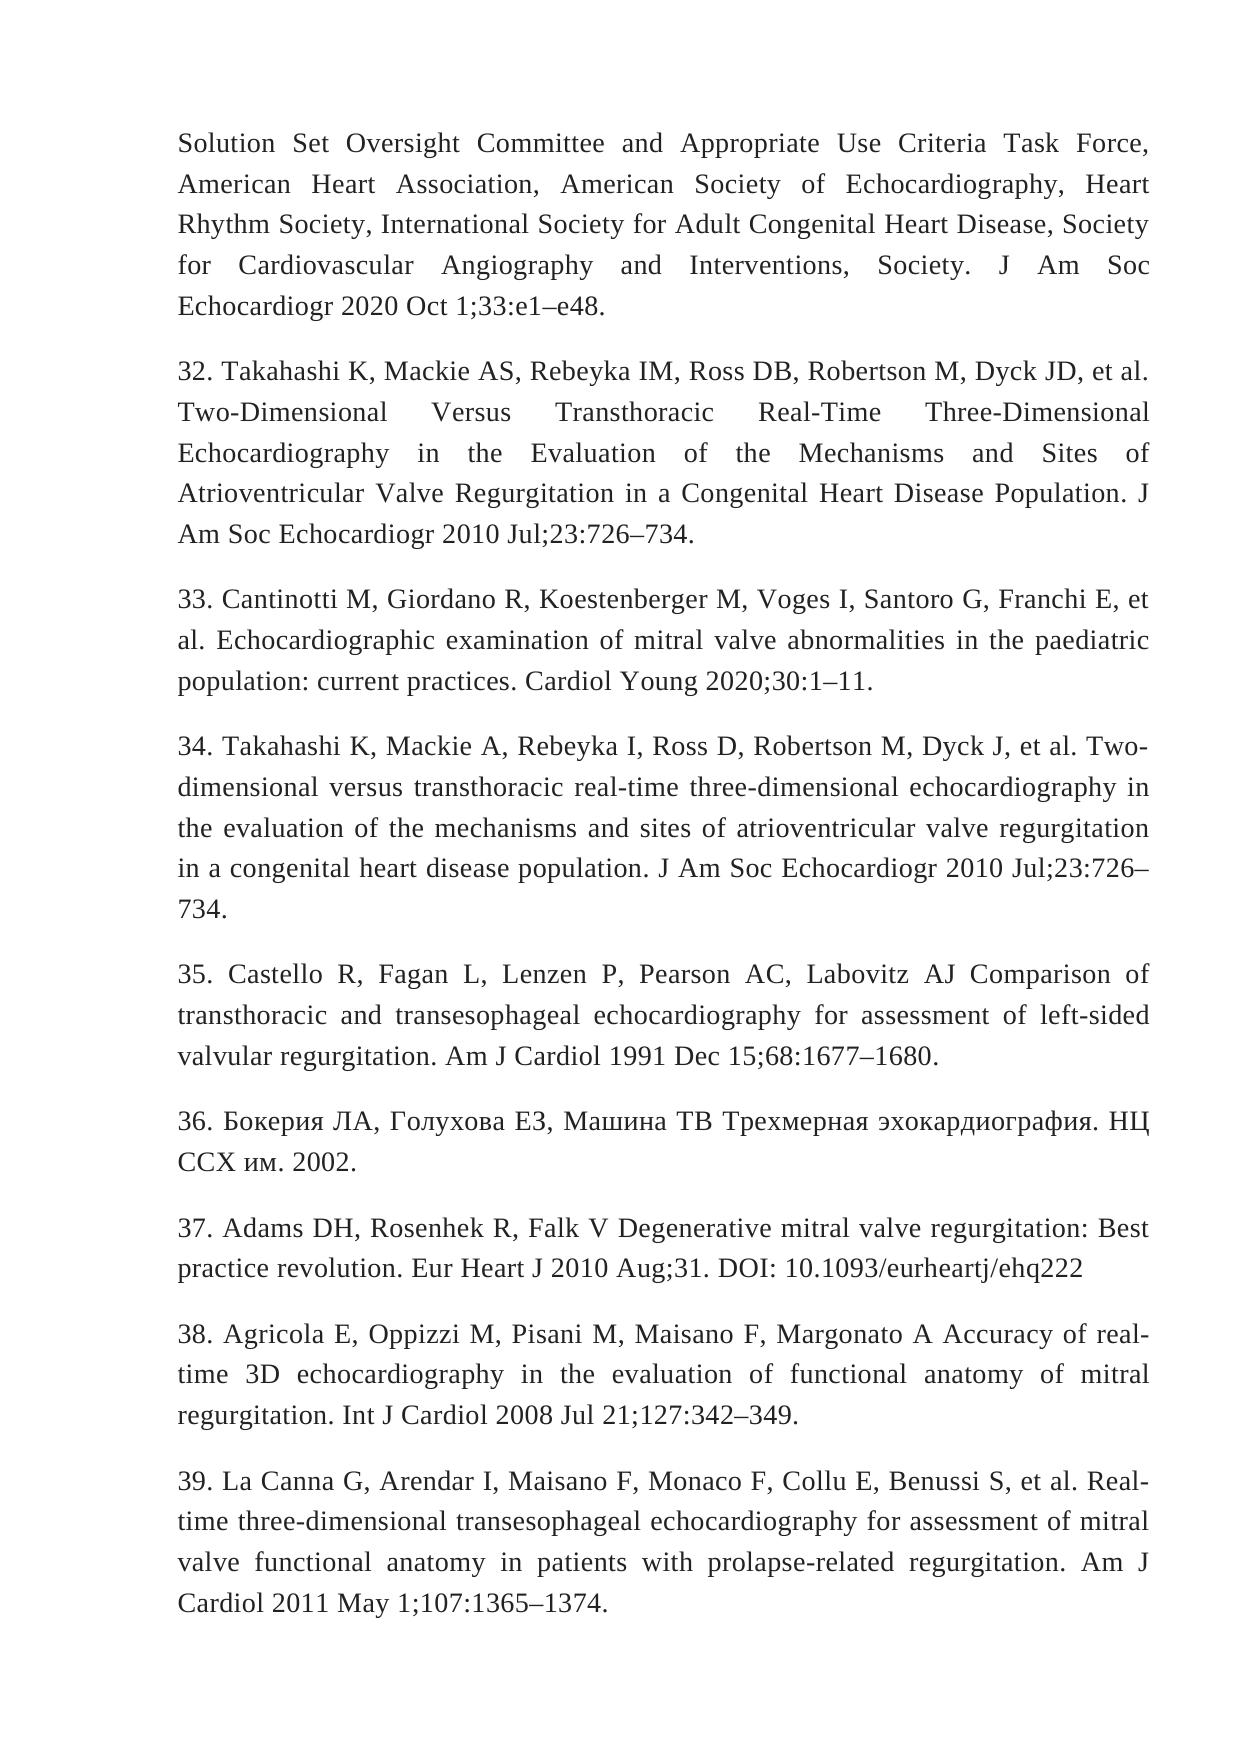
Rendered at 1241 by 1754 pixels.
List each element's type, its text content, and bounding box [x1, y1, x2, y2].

text 32. Takahashi K, Mackie AS, Rebeyka IM, Ross DB, Robertson M, Dyck JD, et al. Two-Dimensional Versus Transthoracic Real-Time Three-Dimensional Echocardiography in the Evaluation of the Mechanisms and Sites of Atrioventricular Valve Regurgitation in a Congenital Heart Disease Population. J Am Soc Echocardiogr 2010 Jul;23:726–734. [177, 346, 1152, 549]
text 33. Cantinotti M, Giordano R, Koestenberger M, Voges I, Santoro G, Franchi E, et al. Echocardiographic examination of mitral valve abnormalities in the paediatric population: current practices. Cardiol Young 2020;30:1–11. [177, 574, 1152, 696]
text 37. Adams DH, Rosenhek R, Falk V Degenerative mitral valve regurgitation: Best practice revolution. Eur Heart J 2010 Aug;31. DOI: 10.1093/eurheartj/ehq222 [177, 1202, 1152, 1284]
text 35. Castello R, Fagan L, Lenzen P, Pearson AC, Labovitz AJ Comparison of transthoracic and transesophageal echocardiography for assessment of left-sided valvular regurgitation. Am J Cardiol 1991 Dec 15;68:1677–1680. [177, 949, 1152, 1071]
text 36. Бокерия ЛА, Голухова ЕЗ, Машина ТВ Трехмерная эхокардиография. НЦ ССХ им. 2002. [177, 1096, 1152, 1177]
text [177, 118, 1152, 321]
text 34. Takahashi K, Mackie A, Rebeyka I, Ross D, Robertson M, Dyck J, et al. Two-dimensional versus transthoracic real-time three-dimensional echocardiography in the evaluation of the mechanisms and sites of atrioventricular valve regurgitation in a congenital heart disease population. J Am Soc Echocardiogr 2010 Jul;23:726–734. [177, 721, 1152, 924]
text 39. La Canna G, Arendar I, Maisano F, Monaco F, Collu E, Benussi S, et al. Real-time three-dimensional transesophageal echocardiography for assessment of mitral valve functional anatomy in patients with prolapse-related regurgitation. Am J Cardiol 2011 May 1;107:1365–1374. [177, 1456, 1152, 1618]
text 38. Agricola E, Oppizzi M, Pisani M, Maisano F, Margonato A Accuracy of real-time 3D echocardiography in the evaluation of functional anatomy of mitral regurgitation. Int J Cardiol 2008 Jul 21;127:342–349. [177, 1309, 1152, 1431]
